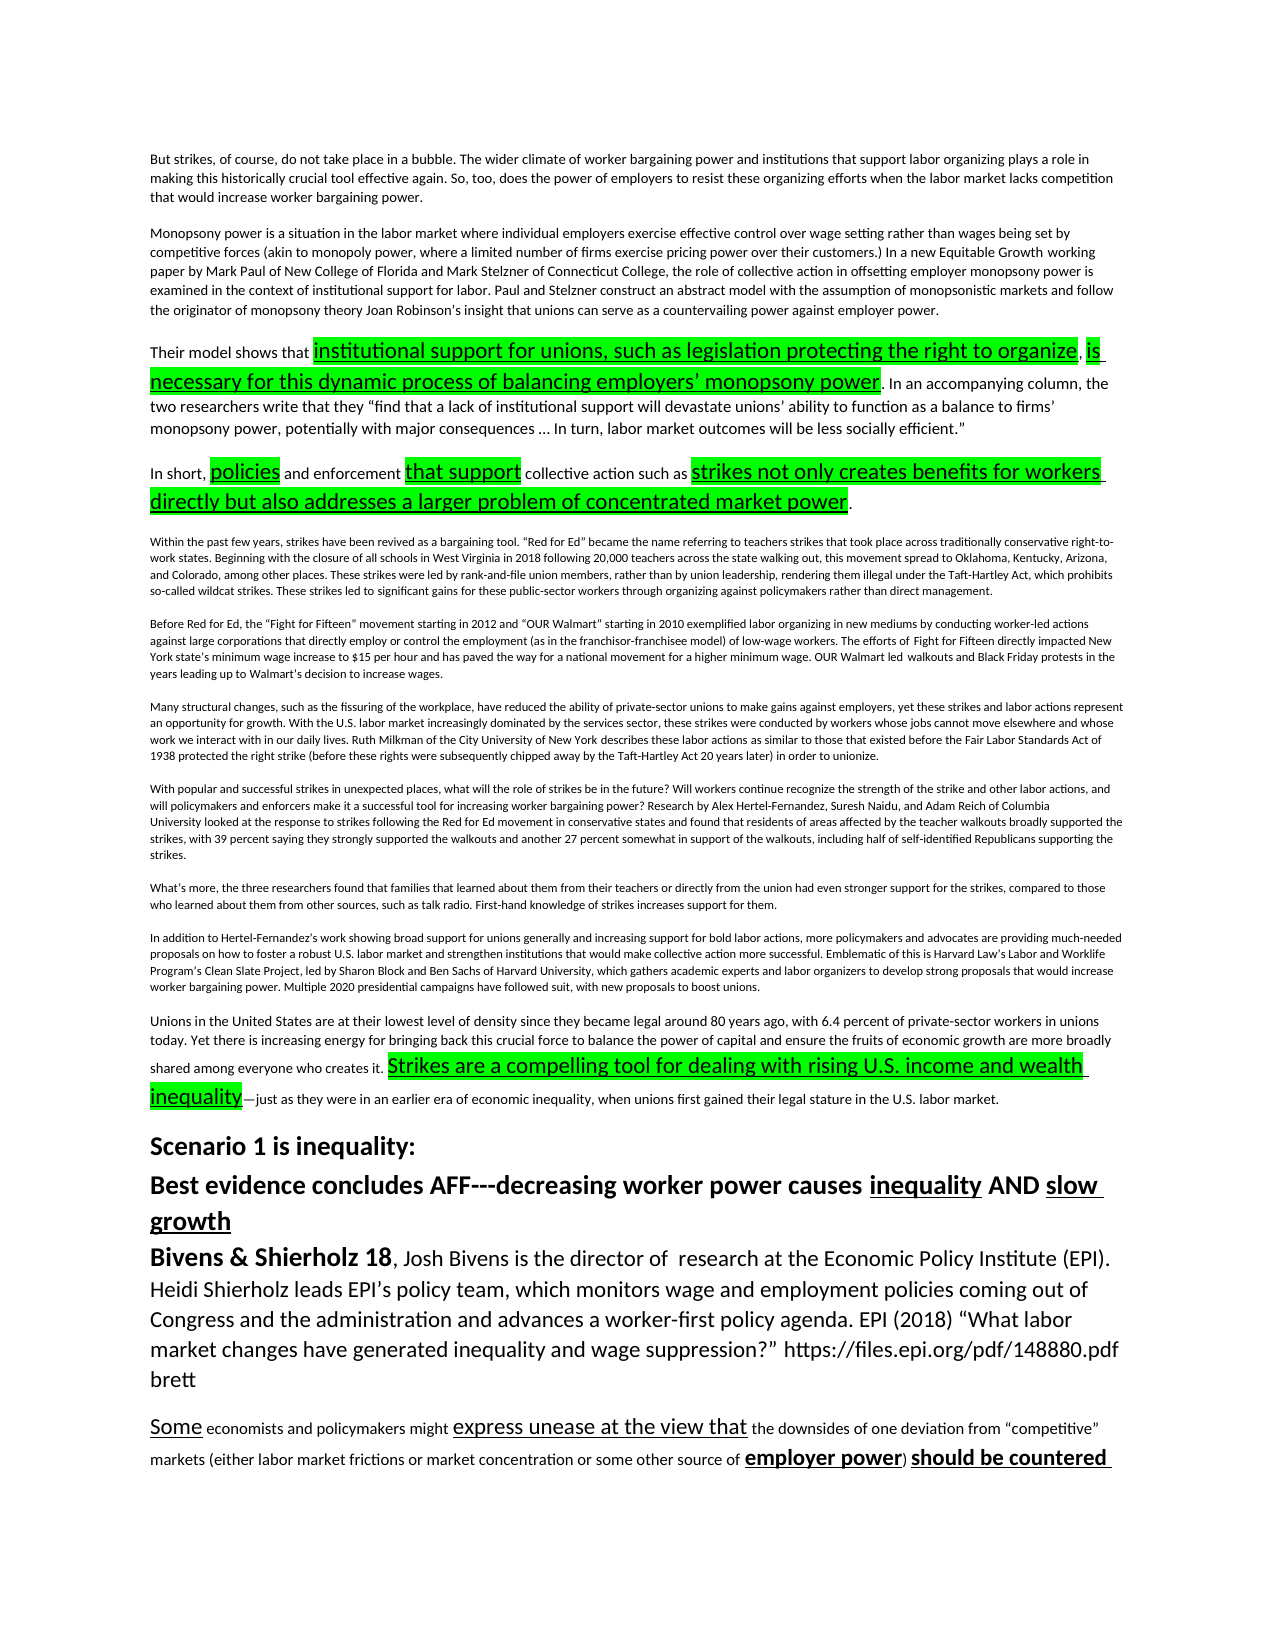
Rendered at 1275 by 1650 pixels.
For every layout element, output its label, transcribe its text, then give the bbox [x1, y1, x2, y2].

text Many structural changes, such as the fissuring of the workplace, have reduced the ability of private-sector unions to make gains against employers, yet these strikes and labor actions represent an opportunity for growth. With the U.S. labor market increasingly dominated by the services sector, these strikes were conducted by workers whose jobs cannot move elsewhere and whose work we interact with in our daily lives. Ruth Milkman of the City University of New York describes these labor actions as similar to those that existed before the Fair Labor Standards Act of 1938 protected the right strike (before these rights were subsequently chipped away by the Taft-Hartley Act 20 years later) in order to unionize. [150, 699, 1125, 764]
subtitle Best evidence concludes AFF---decreasing worker power causes inequality AND slow growth [150, 1168, 1125, 1237]
text Within the past few years, strikes have been revived as a bargaining tool. “Red for Ed” became the name referring to teachers strikes that took place across traditionally conservative right-to-work states. Beginning with the closure of all schools in West Virginia in 2018 following 20,000 teachers across the state walking out, this movement spread to Oklahoma, Kentucky, Arizona, and Colorado, among other places. These strikes were led by rank-and-file union members, rather than by union leadership, rendering them illegal under the Taft-Hartley Act, which prohibits so-called wildcat strikes. These strikes led to significant gains for these public-sector workers through organizing against policymakers rather than direct management. [150, 534, 1125, 599]
text Unions in the United States are at their lowest level of density since they became legal around 80 years ago, with 6.4 percent of private-sector workers in unions today. Yet there is increasing energy for bringing back this crucial force to balance the power of capital and ensure the fruits of economic growth are more broadly shared among everyone who creates it. Strikes are a compelling tool for dealing with rising U.S. income and wealth inequality—just as they were in an earlier era of economic inequality, when unions first gained their legal stature in the U.S. labor market. [150, 1012, 1125, 1110]
text Before Red for Ed, the “Fight for Fifteen” movement starting in 2012 and “OUR Walmart” starting in 2010 exemplified labor organizing in new mediums by conducting worker-led actions against large corporations that directly employ or control the employment (as in the franchisor-franchisee model) of low-wage workers. The efforts of Fight for Fifteen directly impacted New York state’s minimum wage increase to $15 per hour and has paved the way for a national movement for a higher minimum wage. OUR Walmart led walkouts and Black Friday protests in the years leading up to Walmart’s decision to increase wages. [150, 616, 1125, 681]
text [150, 1412, 1125, 1471]
subtitle Scenario 1 is inequality: [150, 1129, 1125, 1162]
text In addition to Hertel-Fernandez’s work showing broad support for unions generally and increasing support for bold labor actions, more policymakers and advocates are providing much-needed proposals on how to foster a robust U.S. labor market and strengthen institutions that would make collective action more successful. Emblematic of this is Harvard Law’s Labor and Worklife Program’s Clean Slate Project, led by Sharon Block and Ben Sachs of Harvard University, which gathers academic experts and labor organizers to develop strong proposals that would increase worker bargaining power. Multiple 2020 presidential campaigns have followed suit, with new proposals to boost unions. [150, 930, 1125, 995]
text With popular and successful strikes in unexpected places, what will the role of strikes be in the future? Will workers continue recognize the strength of the strike and other labor actions, and will policymakers and enforcers make it a successful tool for increasing worker bargaining power? Research by Alex Hertel-Fernandez, Suresh Naidu, and Adam Reich of Columbia University looked at the response to strikes following the Red for Ed movement in conservative states and found that residents of areas affected by the teacher walkouts broadly supported the strikes, with 39 percent saying they strongly supported the walkouts and another 27 percent somewhat in support of the walkouts, including half of self-identified Republicans supporting the strikes. [150, 781, 1125, 863]
text But strikes, of course, do not take place in a bubble. The wider climate of worker bargaining power and institutions that support labor organizing plays a role in making this historically crucial tool effective again. So, too, does the power of employers to resist these organizing efforts when the labor market lacks competition that would increase worker bargaining power. [150, 150, 1125, 206]
text What’s more, the three researchers found that families that learned about them from their teachers or directly from the union had even stronger support for the strikes, compared to those who learned about them from other sources, such as talk radio. First-hand knowledge of strikes increases support for them. [150, 880, 1125, 912]
text Bivens & Shierholz 18, Josh Bivens is the director of research at the Economic Policy Institute (EPI). Heidi Shierholz leads EPI’s policy team, which monitors wage and employment policies coming out of Congress and the administration and advances a worker-first policy agenda. EPI (2018) “What labor market changes have generated inequality and wage suppression?” https://files.epi.org/pdf/148880.pdf brett [150, 1240, 1125, 1394]
text Monopsony power is a situation in the labor market where individual employers exercise effective control over wage setting rather than wages being set by competitive forces (akin to monopoly power, where a limited number of firms exercise pricing power over their customers.) In a new Equitable Growth working paper by Mark Paul of New College of Florida and Mark Stelzner of Connecticut College, the role of collective action in offsetting employer monopsony power is examined in the context of institutional support for labor. Paul and Stelzner construct an abstract model with the assumption of monopsonistic markets and follow the originator of monopsony theory Joan Robinson’s insight that unions can serve as a countervailing power against employer power. [150, 224, 1125, 319]
text In short, policies and enforcement that support collective action such as strikes not only creates benefits for workers directly but also addresses a larger problem of concentrated market power. [150, 457, 1125, 515]
text Their model shows that institutional support for unions, such as legislation protecting the right to organize, is necessary for this dynamic process of balancing employers’ monopsony power. In an accompanying column, the two researchers write that they “find that a lack of institutional support will devastate unions’ ability to function as a balance to firms’ monopsony power, potentially with major consequences … In turn, labor market outcomes will be less socially efficient.” [150, 337, 1125, 439]
